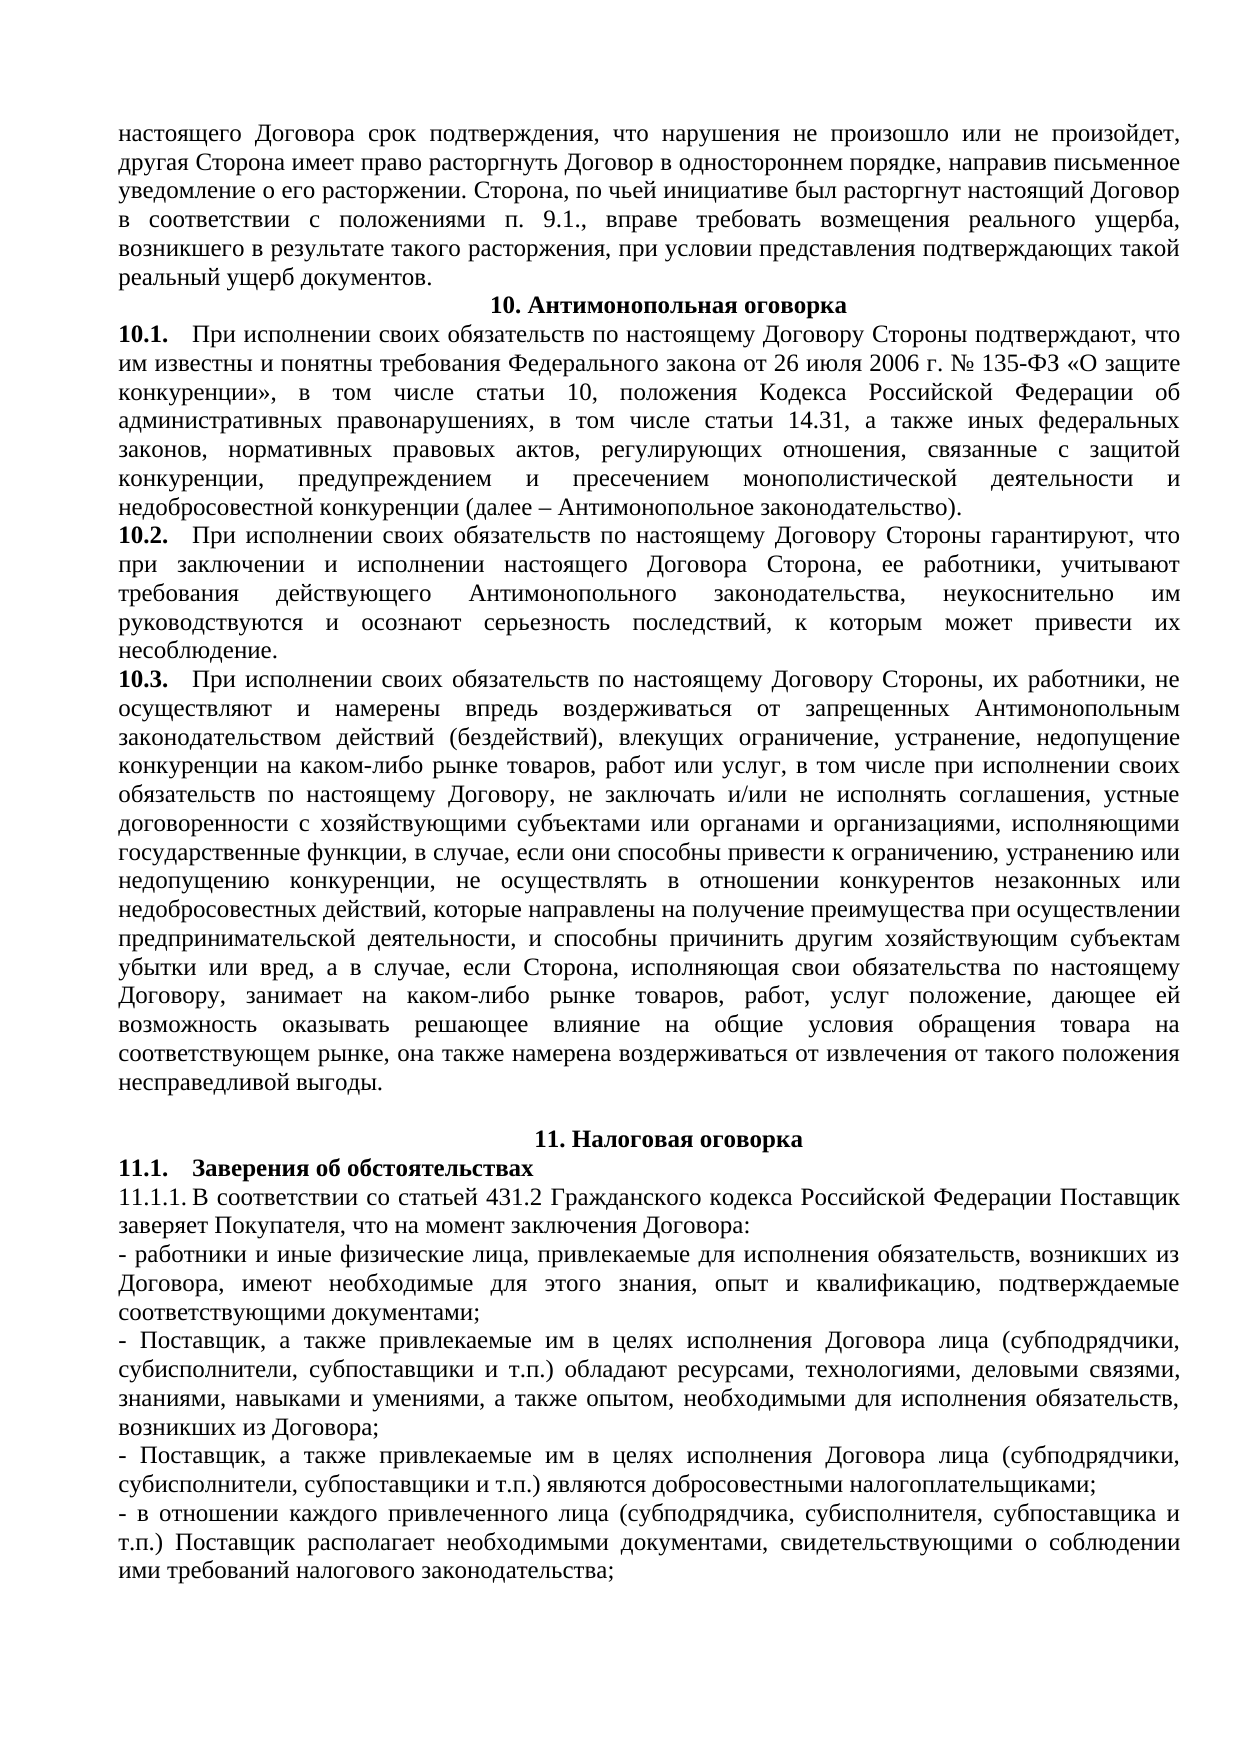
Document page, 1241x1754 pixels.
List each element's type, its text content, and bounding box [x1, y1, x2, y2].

list Налоговая оговорка [156, 1124, 1181, 1153]
list В соответствии со статьей 431.2 Гражданского кодекса Российской Федерации Поставщик заверяет Покупателя, что на момент заключения Договора: [118, 1182, 1181, 1239]
list - Поставщик, а также привлекаемые им в целях исполнения Договора лица (субподрядчики, субисполнители, субпоставщики и т.п.) являются добросовестными налогоплательщиками; [118, 1441, 1181, 1498]
list Заверения об обстоятельствах [118, 1153, 1181, 1182]
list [118, 118, 1181, 291]
list При исполнении своих обязательств по настоящему Договору Стороны, их работники, не осуществляют и намерены впредь воздерживаться от запрещенных Антимонопольным законодательством действий (бездействий), влекущих ограничение, устранение, недопущение конкуренции на каком-либо рынке товаров, работ или услуг, в том числе при исполнении своих обязательств по настоящему Договору, не заключать и/или не исполнять соглашения, устные договоренности с хозяйствующими субъектами или органами и организациями, исполняющими государственные функции, в случае, если они способны привести к ограничению, устранению или недопущению конкуренции, не осуществлять в отношении конкурентов незаконных или недобросовестных действий, которые направлены на получение преимущества при осуществлении предпринимательской деятельности, и способны причинить другим хозяйствующим субъектам убытки или вред, а в случае, если Сторона, исполняющая свои обязательства по настоящему Договору, занимает на каком-либо рынке товаров, работ, услуг положение, дающее ей возможность оказывать решающее влияние на общие условия обращения товара на соответствующем рынке, она также намерена воздерживаться от извлечения от такого положения несправедливой выгоды. [118, 664, 1181, 1096]
list - работники и иные физические лица, привлекаемые для исполнения обязательств, возникших из Договора, имеют необходимые для этого знания, опыт и квалификацию, подтверждаемые соответствующими документами; [118, 1239, 1181, 1326]
list - в отношении каждого привлеченного лица (субподрядчика, субисполнителя, субпоставщика и т.п.) Поставщик располагает необходимыми документами, свидетельствующими о соблюдении ими требований налогового законодательства; [118, 1498, 1181, 1584]
list При исполнении своих обязательств по настоящему Договору Стороны гарантируют, что при заключении и исполнении настоящего Договора Сторона, ее работники, учитывают требования действующего Антимонопольного законодательства, неукоснительно им руководствуются и осознают серьезность последствий, к которым может привести их несоблюдение. [118, 521, 1181, 664]
list - Поставщик, а также привлекаемые им в целях исполнения Договора лица (субподрядчики, субисполнители, субпоставщики и т.п.) обладают ресурсами, технологиями, деловыми связями, знаниями, навыками и умениями, а также опытом, необходимыми для исполнения обязательств, возникших из Договора; [118, 1326, 1181, 1441]
list Антимонопольная оговорка [156, 291, 1181, 319]
list При исполнении своих обязательств по настоящему Договору Стороны подтверждают, что им известны и понятны требования Федерального закона от 26 июля 2006 г. № 135-ФЗ «О защите конкуренции», в том числе статьи 10, положения Кодекса Российской Федерации об административных правонарушениях, в том числе статьи 14.31, а также иных федеральных законов, нормативных правовых актов, регулирующих отношения, связанные с защитой конкуренции, предупреждением и пресечением монополистической деятельности и недобросовестной конкуренции (далее – Антимонопольное законодательство). [118, 319, 1181, 521]
